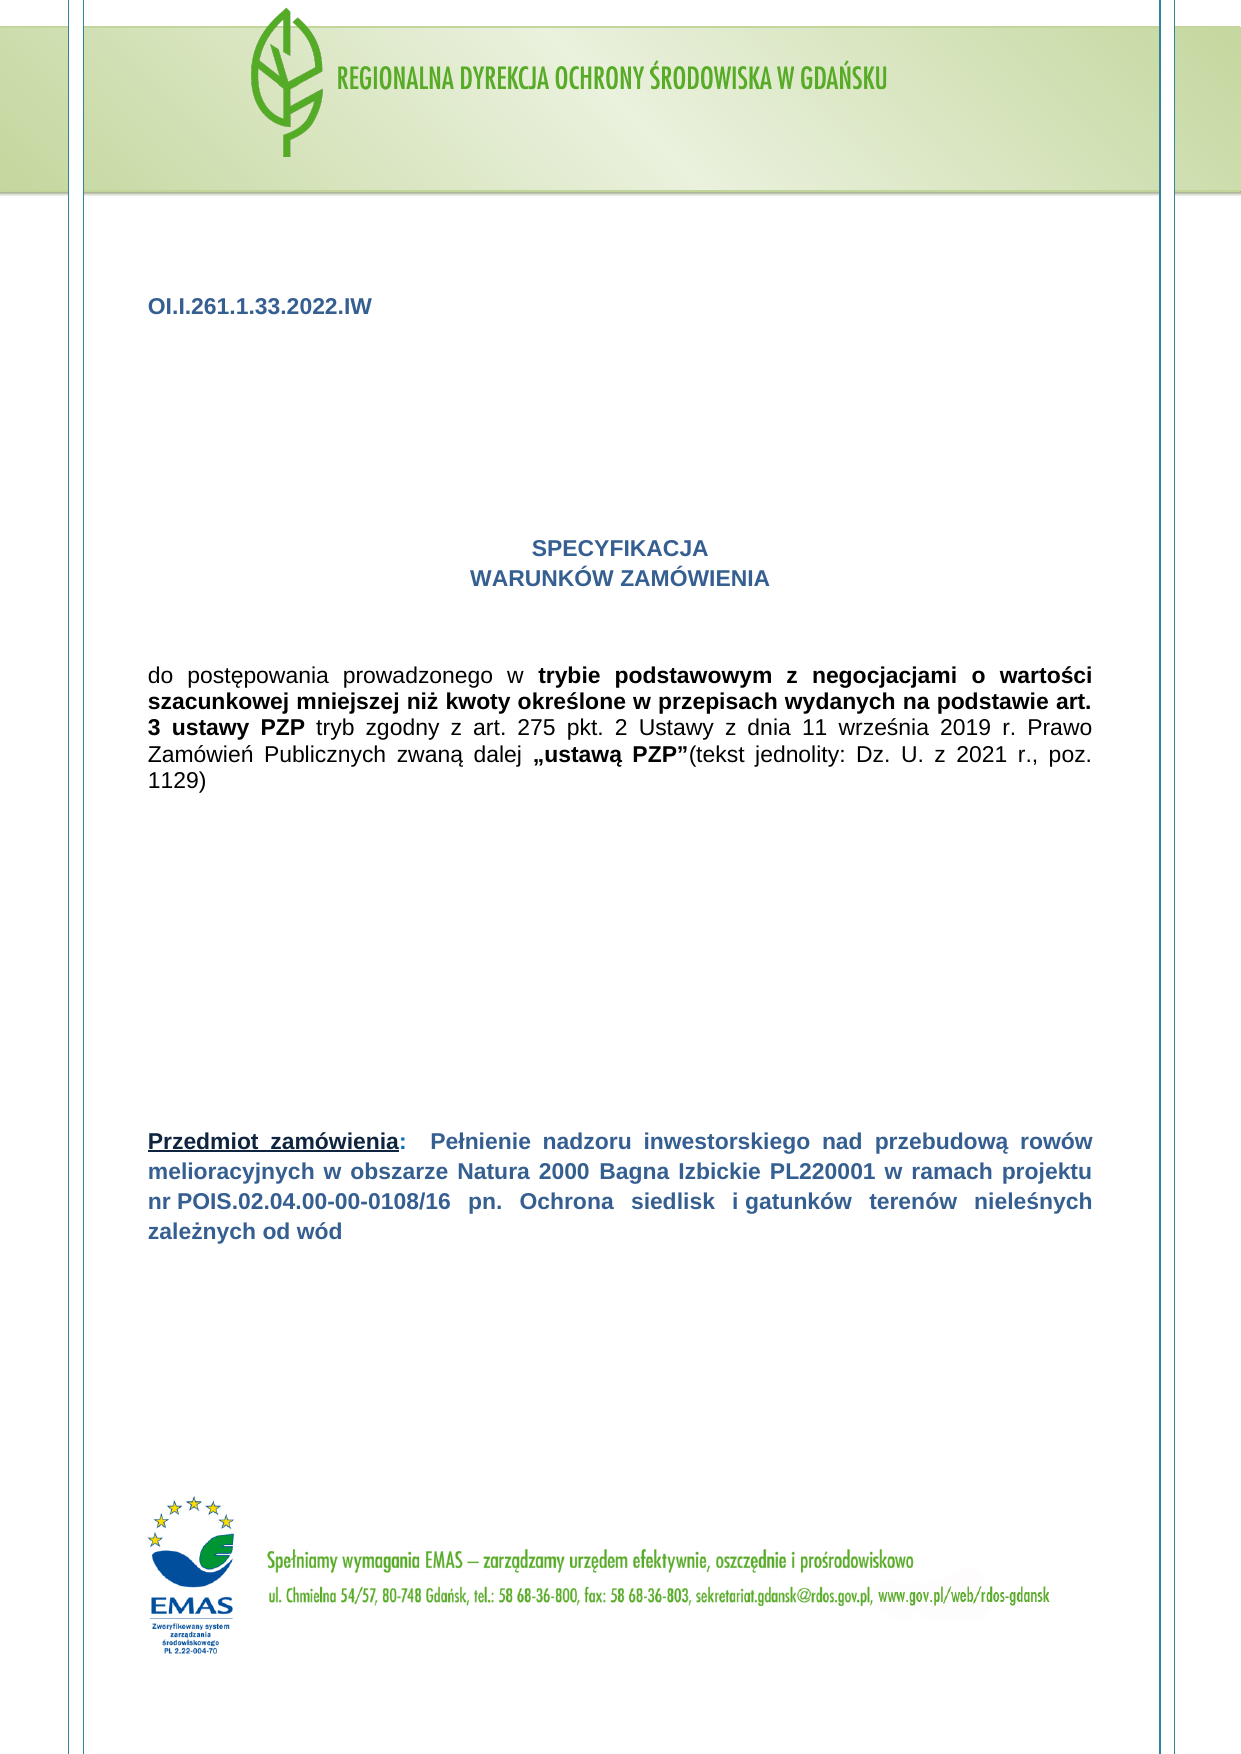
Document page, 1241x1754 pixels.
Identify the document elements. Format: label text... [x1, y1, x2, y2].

text SPECYFIKACJA [148, 535, 1093, 561]
picture [147, 1496, 1091, 1656]
text WARUNKÓW ZAMÓWIENIA [148, 565, 1093, 591]
picture [247, 7, 1053, 157]
text OI.I.261.1.33.2022.IW [148, 293, 1093, 319]
text Przedmiot zamówienia: Pełnienie nadzoru inwestorskiego nad przebudową rowów melioracyjnych w obszarze Natura 2000 Bagna Izbickie PL220001 w ramach projektu nr POIS.02.04.00-00-0108/16 pn. Ochrona siedlisk i gatunków terenów nieleśnych zależnych od wód [148, 1128, 1093, 1244]
text do postępowania prowadzonego w trybie podstawowym z negocjacjami o wartości szacunkowej mniejszej niż kwoty określone w przepisach wydanych na podstawie art. 3 ustawy PZP tryb zgodny z art. 275 pkt. 2 Ustawy z dnia 11 września 2019 r. Prawo Zamówień Publicznych zwaną dalej „ustawą PZP”(tekst jednolity: Dz. U. z 2021 r., poz. 1129) [148, 662, 1093, 793]
